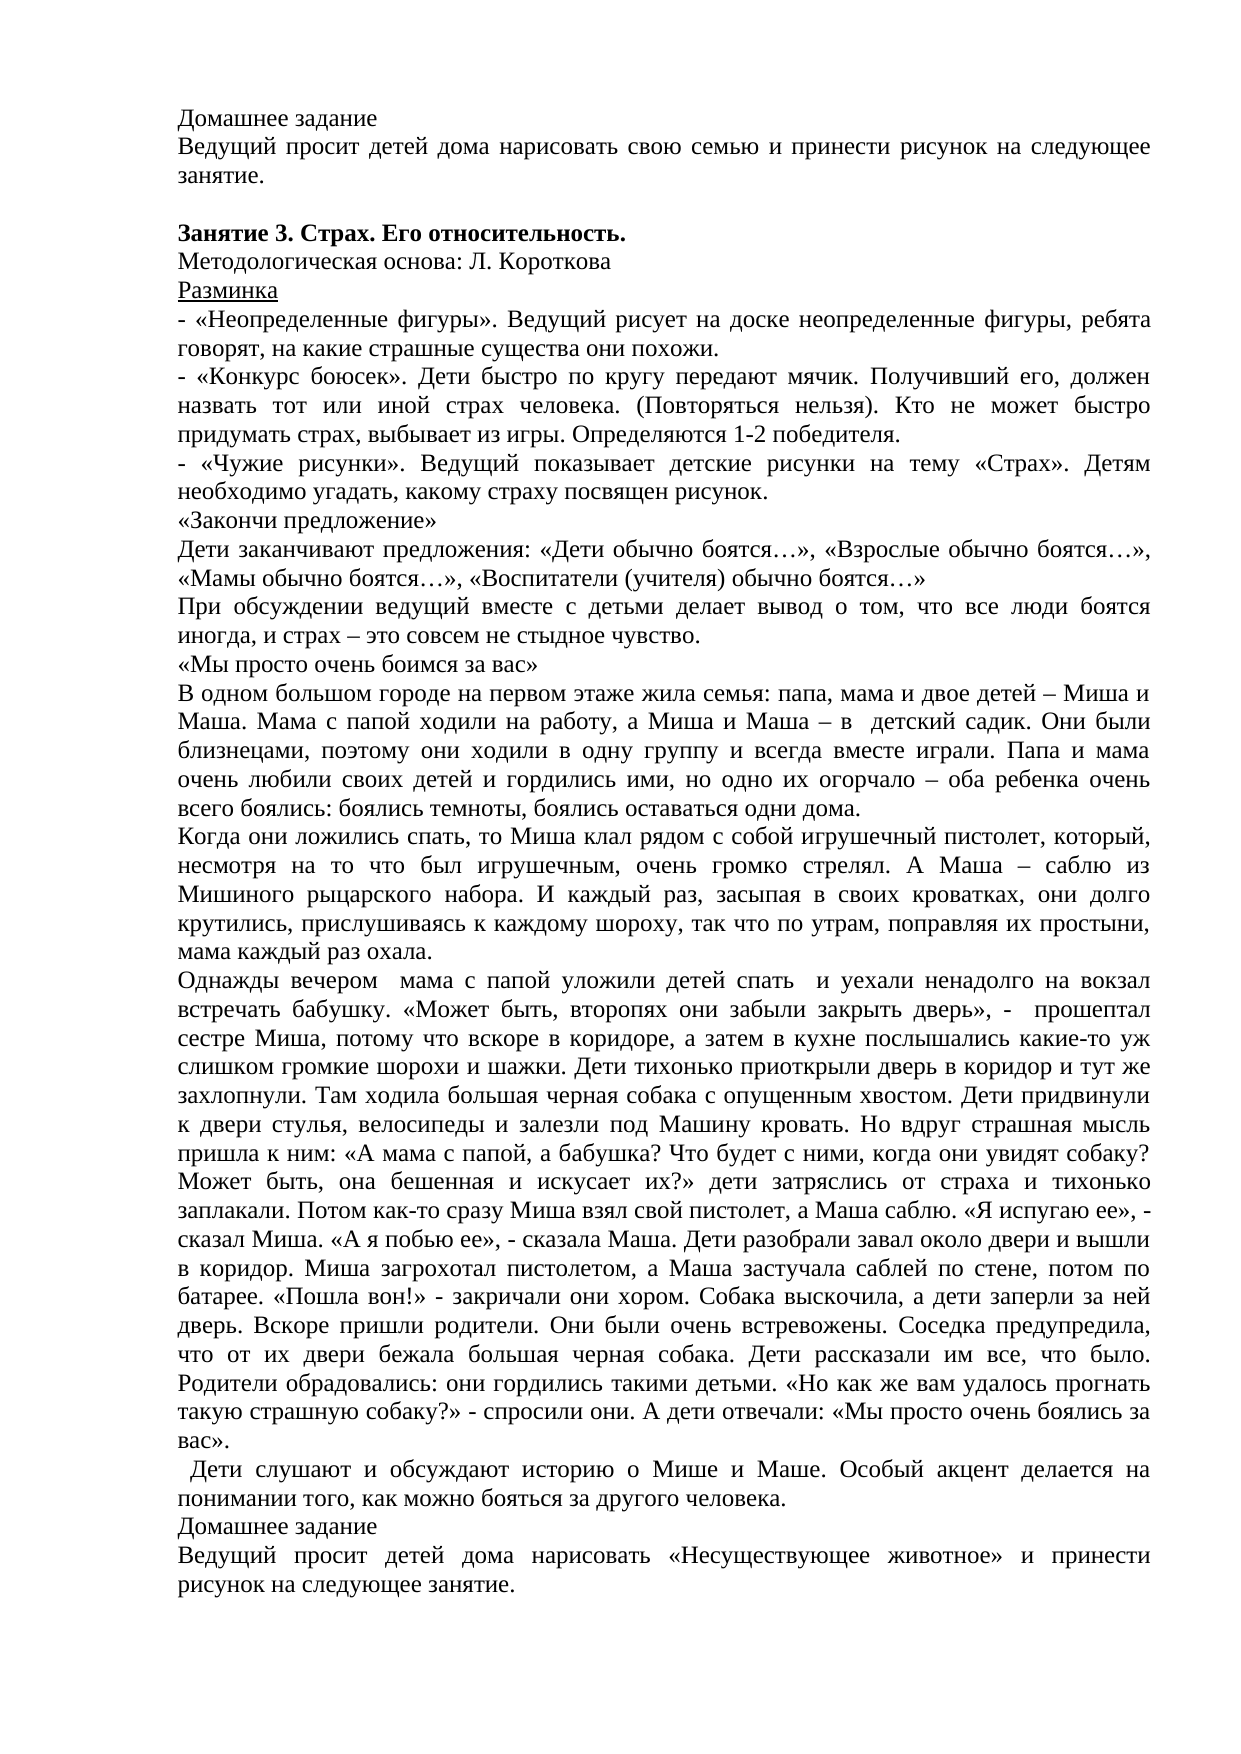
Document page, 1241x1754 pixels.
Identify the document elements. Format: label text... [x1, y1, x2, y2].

text - «Неопределенные фигуры». Ведущий рисует на доске неопределенные фигуры, ребята говорят, на какие страшные существа они похожи. [177, 304, 1152, 361]
text Разминка [177, 275, 1152, 304]
text Ведущий просит детей дома нарисовать «Несуществующее животное» и принести рисунок на следующее занятие. [177, 1540, 1152, 1598]
text Дети заканчивают предложения: «Дети обычно боятся…», «Взрослые обычно боятся…», «Мамы обычно боятся…», «Воспитатели (учителя) обычно боятся…» [177, 534, 1152, 591]
text «Мы просто очень боимся за вас» [177, 649, 1152, 678]
text - «Конкурс боюсек». Дети быстро по кругу передают мячик. Получивший его, должен назвать тот или иной страх человека. (Повторяться нельзя). Кто не может быстро придумать страх, выбывает из игры. Определяются 1-2 победителя. [177, 361, 1152, 448]
text Занятие 3. Страх. Его относительность. [177, 218, 1152, 246]
text Домашнее задание [177, 103, 1152, 131]
text «Закончи предложение» [177, 505, 1152, 534]
text Домашнее задание [177, 1511, 1152, 1540]
text Методологическая основа: Л. Короткова [177, 246, 1152, 275]
text Дети слушают и обсуждают историю о Мише и Маше. Особый акцент делается на понимании того, как можно бояться за другого человека. [177, 1454, 1152, 1511]
text В одном большом городе на первом этаже жила семья: папа, мама и двое детей – Миша и Маша. Мама с папой ходили на работу, а Миша и Маша – в детский садик. Они были близнецами, поэтому они ходили в одну группу и всегда вместе играли. Папа и мама очень любили своих детей и гордились ими, но одно их огорчало – оба ребенка очень всего боялись: боялись темноты, боялись оставаться одни дома. [177, 678, 1152, 821]
text - «Чужие рисунки». Ведущий показывает детские рисунки на тему «Страх». Детям необходимо угадать, какому страху посвящен рисунок. [177, 448, 1152, 505]
text Ведущий просит детей дома нарисовать свою семью и принести рисунок на следующее занятие. [177, 131, 1152, 189]
text При обсуждении ведущий вместе с детьми делает вывод о том, что все люди боятся иногда, и страх – это совсем не стыдное чувство. [177, 591, 1152, 649]
text Однажды вечером мама с папой уложили детей спать и уехали ненадолго на вокзал встречать бабушку. «Может быть, второпях они забыли закрыть дверь», - прошептал сестре Миша, потому что вскоре в коридоре, а затем в кухне послышались какие-то уж слишком громкие шорохи и шажки. Дети тихонько приоткрыли дверь в коридор и тут же захлопнули. Там ходила большая черная собака с опущенным хвостом. Дети придвинули к двери стулья, велосипеды и залезли под Машину кровать. Но вдруг страшная мысль пришла к ним: «А мама с папой, а бабушка? Что будет с ними, когда они увидят собаку? Может быть, она бешенная и искусает их?» дети затряслись от страха и тихонько заплакали. Потом как-то сразу Миша взял свой пистолет, а Маша саблю. «Я испугаю ее», - сказал Миша. «А я побью ее», - сказала Маша. Дети разобрали завал около двери и вышли в коридор. Миша загрохотал пистолетом, а Маша застучала саблей по стене, потом по батарее. «Пошла вон!» - закричали они хором. Собака выскочила, а дети заперли за ней дверь. Вскоре пришли родители. Они были очень встревожены. Соседка предупредила, что от их двери бежала большая черная собака. Дети рассказали им все, что было. Родители обрадовались: они гордились такими детьми. «Но как же вам удалось прогнать такую страшную собаку?» - спросили они. А дети отвечали: «Мы просто очень боялись за вас». [177, 965, 1152, 1454]
text Когда они ложились спать, то Миша клал рядом с собой игрушечный пистолет, который, несмотря на то что был игрушечным, очень громко стрелял. А Маша – саблю из Мишиного рыцарского набора. И каждый раз, засыпая в своих кроватках, они долго крутились, прислушиваясь к каждому шороху, так что по утрам, поправляя их простыни, мама каждый раз охала. [177, 821, 1152, 965]
